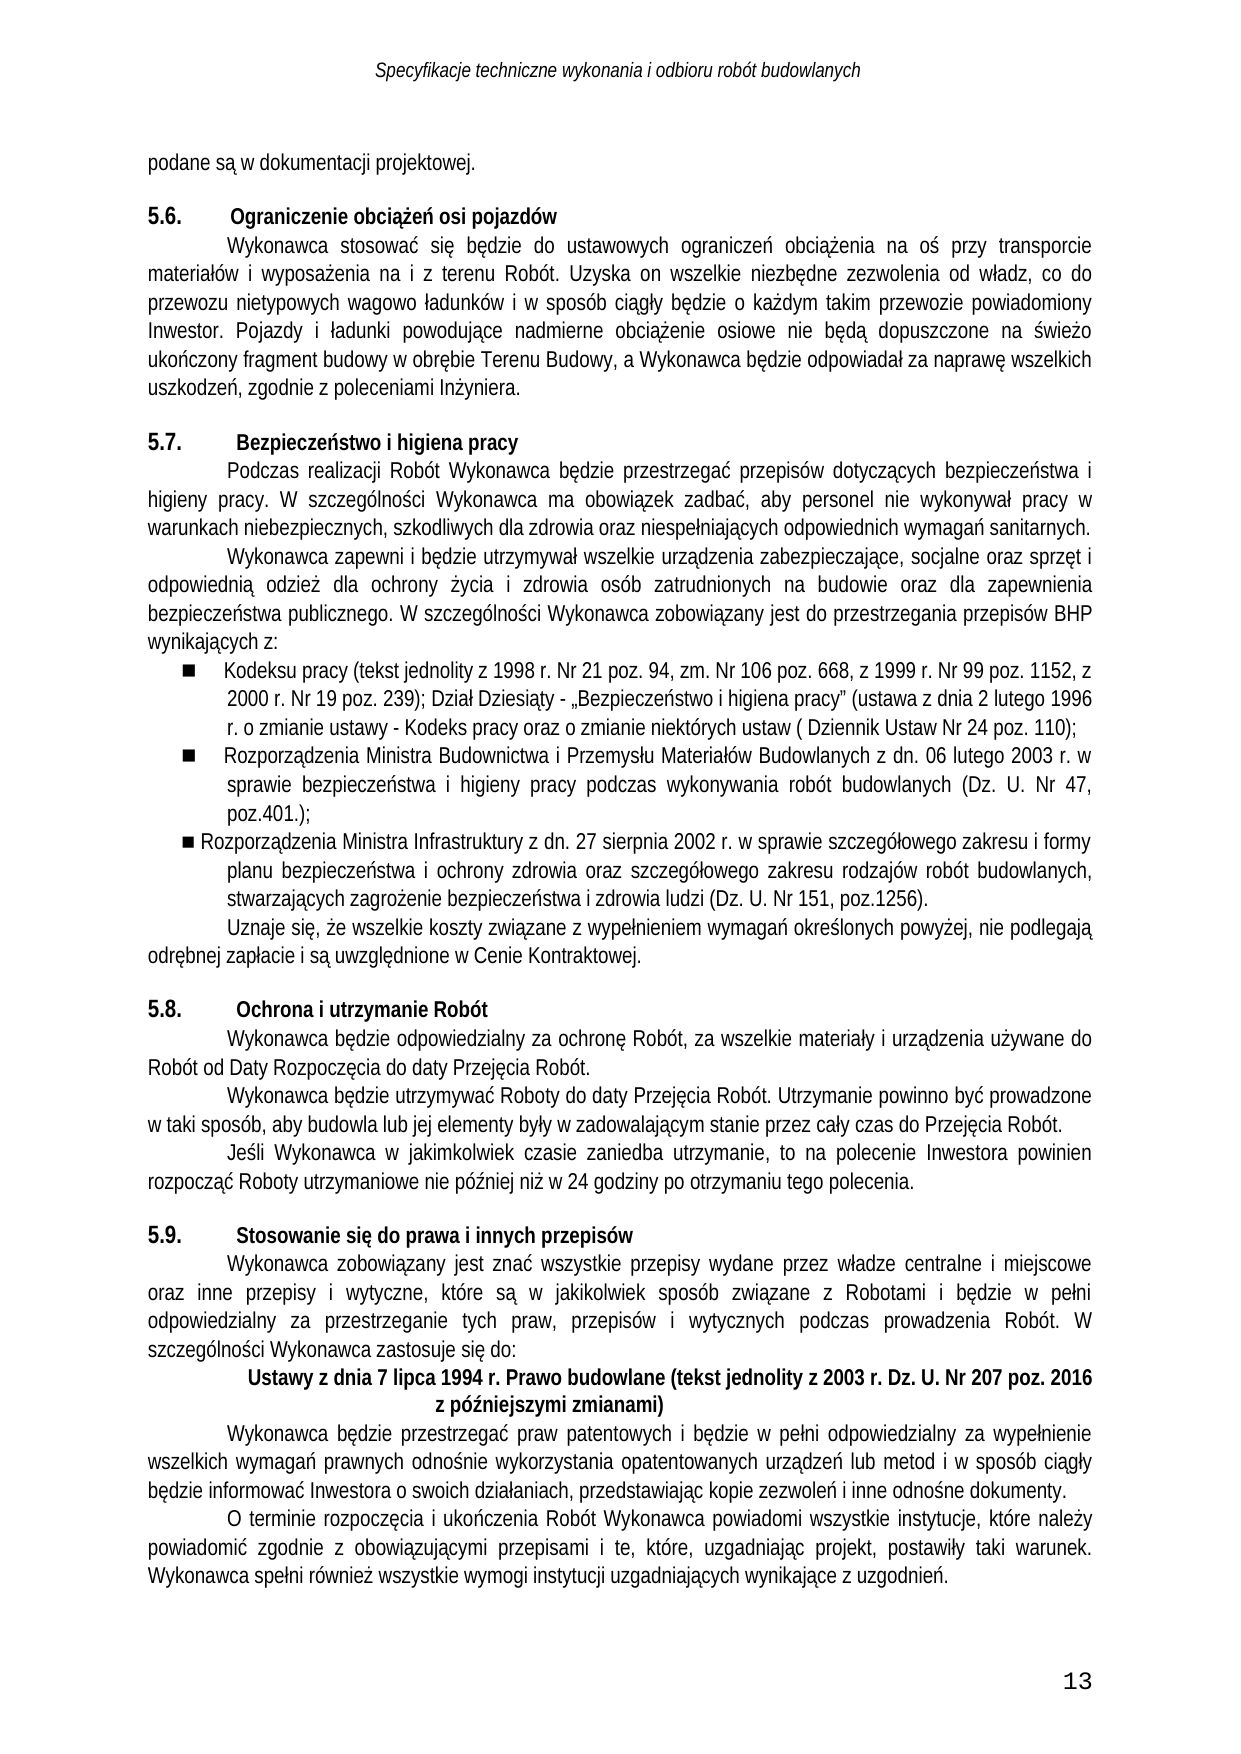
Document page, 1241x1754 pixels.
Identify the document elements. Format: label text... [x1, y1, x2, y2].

text Podczas realizacji Robót Wykonawca będzie przestrzegać przepisów dotyczących bezpieczeństwa i higieny pracy. W szczególności Wykonawca ma obowiązek zadbać, aby personel nie wykonywał pracy w warunkach niebezpiecznych, szkodliwych dla zdrowia oraz niespełniających odpowiednich wymagań sanitarnych. [148, 456, 1093, 541]
text Jeśli Wykonawca w jakimkolwiek czasie zaniedba utrzymanie, to na polecenie Inwestora powinien rozpocząć Roboty utrzymaniowe nie później niż w 24 godziny po otrzymaniu tego polecenia. [148, 1138, 1093, 1195]
text Ustawy z dnia 7 lipca 1994 r. Prawo budowlane (tekst jednolity z 2003 r. Dz. U. Nr 207 poz. 2016 z późniejszymi zmianami) [248, 1363, 1093, 1418]
list Rozporządzenia Ministra Budownictwa i Przemysłu Materiałów Budowlanych z dn. 06 lutego 2003 r. w sprawie bezpieczeństwa i higieny pracy podczas wykonywania robót budowlanych (Dz. U. Nr 47, poz.401.); [181, 741, 1093, 827]
text O terminie rozpoczęcia i ukończenia Robót Wykonawca powiadomi wszystkie instytucje, które należy powiadomić zgodnie z obowiązującymi przepisami i te, które, uzgadniając projekt, postawiły taki warunek. Wykonawca spełni również wszystkie wymogi instytucji uzgadniających wynikające z uzgodnień. [148, 1504, 1093, 1589]
text Wykonawca będzie utrzymywać Roboty do daty Przejęcia Robót. Utrzymanie powinno być prowadzone w taki sposób, aby budowla lub jej elementy były w zadowalającym stanie przez cały czas do Przejęcia Robót. [148, 1081, 1093, 1138]
list Stosowanie się do prawa i innych przepisów [148, 1220, 1093, 1249]
text Wykonawca zobowiązany jest znać wszystkie przepisy wydane przez władze centralne i miejscowe oraz inne przepisy i wytyczne, które są w jakikolwiek sposób związane z Robotami i będzie w pełni odpowiedzialny za przestrzeganie tych praw, przepisów i wytycznych podczas prowadzenia Robót. W szczególności Wykonawca zastosuje się do: [148, 1249, 1093, 1363]
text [148, 148, 1093, 176]
list Bezpieczeństwo i higiena pracy [148, 427, 1093, 456]
text Uznaje się, że wszelkie koszty związane z wypełnieniem wymagań określonych powyżej, nie podlegają odrębnej zapłacie i są uwzględnione w Cenie Kontraktowej. [148, 912, 1093, 969]
list Kodeksu pracy (tekst jednolity z 1998 r. Nr 21 poz. 94, zm. Nr 106 poz. 668, z 1999 r. Nr 99 poz. 1152, z 2000 r. Nr 19 poz. 239); Dział Dziesiąty - „Bezpieczeństwo i higiena pracy” (ustawa z dnia 2 lutego 1996 r. o zmianie ustawy - Kodeks pracy oraz o zmianie niektórych ustaw ( Dziennik Ustaw Nr 24 poz. 110); [181, 656, 1093, 741]
text Wykonawca stosować się będzie do ustawowych ograniczeń obciążenia na oś przy transporcie materiałów i wyposażenia na i z terenu Robót. Uzyska on wszelkie niezbędne zezwolenia od władz, co do przewozu nietypowych wagowo ładunków i w sposób ciągły będzie o każdym takim przewozie powiadomiony Inwestor. Pojazdy i ładunki powodujące nadmierne obciążenie osiowe nie będą dopuszczone na świeżo ukończony fragment budowy w obrębie Terenu Budowy, a Wykonawca będzie odpowiadał za naprawę wszelkich uszkodzeń, zgodnie z poleceniami Inżyniera. [148, 230, 1093, 402]
text ■ Rozporządzenia Ministra Infrastruktury z dn. 27 sierpnia 2002 r. w sprawie szczegółowego zakresu i formy planu bezpieczeństwa i ochrony zdrowia oraz szczegółowego zakresu rodzajów robót budowlanych, stwarzających zagrożenie bezpieczeństwa i zdrowia ludzi (Dz. U. Nr 151, poz.1256). [181, 827, 1093, 912]
text Wykonawca będzie przestrzegać praw patentowych i będzie w pełni odpowiedzialny za wypełnienie wszelkich wymagań prawnych odnośnie wykorzystania opatentowanych urządzeń lub metod i w sposób ciągły będzie informować Inwestora o swoich działaniach, przedstawiając kopie zezwoleń i inne odnośne dokumenty. [148, 1418, 1093, 1504]
text Wykonawca będzie odpowiedzialny za ochronę Robót, za wszelkie materiały i urządzenia używane do Robót od Daty Rozpoczęcia do daty Przejęcia Robót. [148, 1024, 1093, 1081]
list Ograniczenie obciążeń osi pojazdów [148, 201, 1093, 230]
list Ochrona i utrzymanie Robót [148, 994, 1093, 1024]
text Wykonawca zapewni i będzie utrzymywał wszelkie urządzenia zabezpieczające, socjalne oraz sprzęt i odpowiednią odzież dla ochrony życia i zdrowia osób zatrudnionych na budowie oraz dla zapewnienia bezpieczeństwa publicznego. W szczególności Wykonawca zobowiązany jest do przestrzegania przepisów BHP wynikających z: [148, 541, 1093, 656]
